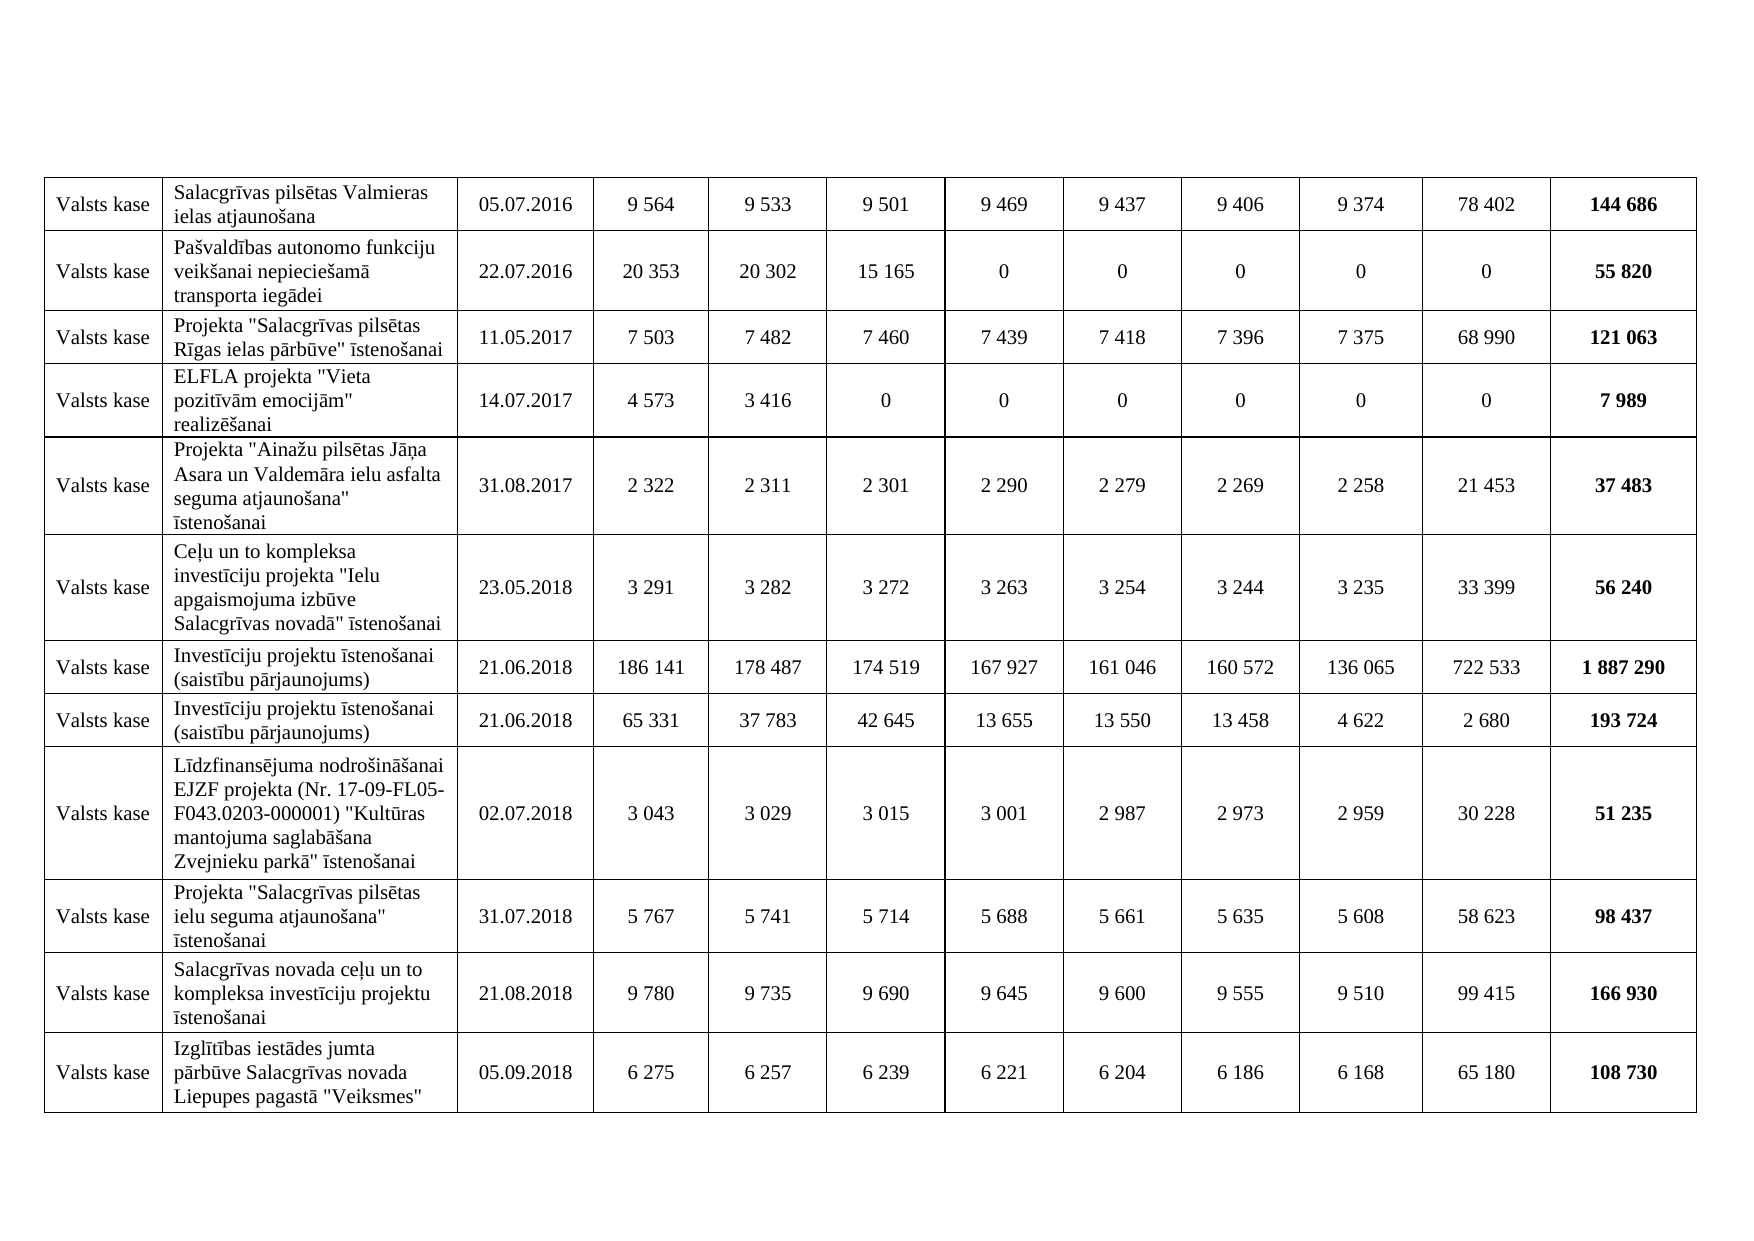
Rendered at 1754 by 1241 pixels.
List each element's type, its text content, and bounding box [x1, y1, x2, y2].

table_cell Valsts kase [45, 880, 162, 952]
table_cell 5 661 [1064, 880, 1181, 952]
table_cell 178 487 [709, 641, 826, 693]
table_cell 9 645 [946, 953, 1063, 1032]
table_cell Valsts kase [45, 364, 162, 436]
table_cell Līdzfinansējuma nodrošināšanai EJZF projekta (Nr. 17-09-FL05-F043.0203-000001) "Kultūras mantojuma saglabāšana Zvejnieku parkā" īstenošanai [163, 747, 457, 879]
table_cell 7 989 [1551, 364, 1696, 436]
table_cell 7 375 [1300, 311, 1422, 363]
table_cell Investīciju projektu īstenošanai (saistību pārjaunojums) [163, 641, 457, 693]
table_cell Investīciju projektu īstenošanai (saistību pārjaunojums) [163, 694, 457, 746]
table_cell 21.06.2018 [458, 641, 593, 693]
table_cell 0 [1300, 231, 1422, 310]
table_cell 56 240 [1551, 535, 1696, 640]
table_cell 4 573 [594, 364, 708, 436]
table_cell 58 623 [1423, 880, 1550, 952]
table_cell 21.06.2018 [458, 694, 593, 746]
table_cell 65 180 [1423, 1033, 1550, 1112]
table_cell 30 228 [1423, 747, 1550, 879]
table_cell 7 396 [1182, 311, 1299, 363]
table_cell Valsts kase [45, 953, 162, 1032]
table_cell 186 141 [594, 641, 708, 693]
table_cell Valsts kase [45, 231, 162, 310]
table_cell 3 043 [594, 747, 708, 879]
table_cell 9 690 [827, 953, 944, 1032]
table_cell 6 239 [827, 1033, 944, 1112]
table_cell 2 311 [709, 438, 826, 534]
table_cell 15 165 [827, 231, 944, 310]
table_cell 3 272 [827, 535, 944, 640]
table_cell 98 437 [1551, 880, 1696, 952]
table_cell 5 767 [594, 880, 708, 952]
table_cell 23.05.2018 [458, 535, 593, 640]
table_cell 722 533 [1423, 641, 1550, 693]
table_cell Ceļu un to kompleksa investīciju projekta "Ielu apgaismojuma izbūve Salacgrīvas novadā" īstenošanai [163, 535, 457, 640]
table_cell 3 235 [1300, 535, 1422, 640]
table_cell 2 973 [1182, 747, 1299, 879]
table_cell 9 555 [1182, 953, 1299, 1032]
table_cell 9 469 [946, 178, 1063, 230]
table_cell 9 374 [1300, 178, 1422, 230]
table_cell 14.07.2017 [458, 364, 593, 436]
table_cell Valsts kase [45, 535, 162, 640]
table_cell 4 622 [1300, 694, 1422, 746]
table_cell 160 572 [1182, 641, 1299, 693]
table_cell 6 257 [709, 1033, 826, 1112]
table_cell Salacgrīvas novada ceļu un to kompleksa investīciju projektu īstenošanai [163, 953, 457, 1032]
table_cell Izglītības iestādes jumta pārbūve Salacgrīvas novada Liepupes pagastā "Veiksmes" [163, 1033, 457, 1112]
table_cell Projekta "Salacgrīvas pilsētas Rīgas ielas pārbūve" īstenošanai [163, 311, 457, 363]
table_cell 0 [1064, 364, 1181, 436]
table_cell 33 399 [1423, 535, 1550, 640]
table_cell 3 015 [827, 747, 944, 879]
table_cell 144 686 [1551, 178, 1696, 230]
table_cell 9 564 [594, 178, 708, 230]
table_cell 5 608 [1300, 880, 1422, 952]
table_cell 3 291 [594, 535, 708, 640]
table_cell 121 063 [1551, 311, 1696, 363]
table_cell 37 483 [1551, 438, 1696, 534]
table_cell 136 065 [1300, 641, 1422, 693]
table_cell 13 458 [1182, 694, 1299, 746]
table_cell 68 990 [1423, 311, 1550, 363]
table_cell Projekta "Salacgrīvas pilsētas ielu seguma atjaunošana" īstenošanai [163, 880, 457, 952]
table_cell 3 244 [1182, 535, 1299, 640]
table_cell 05.09.2018 [458, 1033, 593, 1112]
table_cell 21 453 [1423, 438, 1550, 534]
table_cell 7 460 [827, 311, 944, 363]
table_cell 2 301 [827, 438, 944, 534]
table_cell Valsts kase [45, 438, 162, 534]
table_cell 2 987 [1064, 747, 1181, 879]
table_cell 3 001 [946, 747, 1063, 879]
table_cell 31.07.2018 [458, 880, 593, 952]
table_cell 0 [827, 364, 944, 436]
table_cell 0 [946, 231, 1063, 310]
table_cell 78 402 [1423, 178, 1550, 230]
table_cell 1 887 290 [1551, 641, 1696, 693]
table_cell 167 927 [946, 641, 1063, 693]
table_cell 9 780 [594, 953, 708, 1032]
table_cell 0 [946, 364, 1063, 436]
table_cell 193 724 [1551, 694, 1696, 746]
table_cell Valsts kase [45, 641, 162, 693]
table_cell 9 600 [1064, 953, 1181, 1032]
table_cell 37 783 [709, 694, 826, 746]
table_cell 9 437 [1064, 178, 1181, 230]
table_cell 02.07.2018 [458, 747, 593, 879]
table_cell 161 046 [1064, 641, 1181, 693]
table_cell 9 533 [709, 178, 826, 230]
table_cell 3 029 [709, 747, 826, 879]
table_cell Projekta "Ainažu pilsētas Jāņa Asara un Valdemāra ielu asfalta seguma atjaunošana" īstenošanai [163, 438, 457, 534]
table_cell 55 820 [1551, 231, 1696, 310]
table_cell ELFLA projekta "Vieta pozitīvām emocijām" realizēšanai [163, 364, 457, 436]
table_cell Valsts kase [45, 1033, 162, 1112]
table_cell Salacgrīvas pilsētas Valmieras ielas atjaunošana [163, 178, 457, 230]
table_cell 20 302 [709, 231, 826, 310]
table_cell 0 [1300, 364, 1422, 436]
table_cell 2 258 [1300, 438, 1422, 534]
table_cell 2 279 [1064, 438, 1181, 534]
table_cell 0 [1423, 364, 1550, 436]
table_cell 9 406 [1182, 178, 1299, 230]
table_cell 6 221 [946, 1033, 1063, 1112]
table_cell 9 735 [709, 953, 826, 1032]
table_cell 7 418 [1064, 311, 1181, 363]
table_cell 0 [1423, 231, 1550, 310]
table_cell 11.05.2017 [458, 311, 593, 363]
table_cell 3 416 [709, 364, 826, 436]
table_cell 6 186 [1182, 1033, 1299, 1112]
table_cell Valsts kase [45, 747, 162, 879]
table_cell 51 235 [1551, 747, 1696, 879]
table_cell 5 635 [1182, 880, 1299, 952]
table_cell 9 501 [827, 178, 944, 230]
table_cell 108 730 [1551, 1033, 1696, 1112]
table_cell 2 959 [1300, 747, 1422, 879]
table_cell 22.07.2016 [458, 231, 593, 310]
table_cell 13 550 [1064, 694, 1181, 746]
table_cell 7 439 [946, 311, 1063, 363]
table_cell 05.07.2016 [458, 178, 593, 230]
table_cell 6 168 [1300, 1033, 1422, 1112]
table_cell Pašvaldības autonomo funkciju veikšanai nepieciešamā transporta iegādei [163, 231, 457, 310]
table_cell 9 510 [1300, 953, 1422, 1032]
table_cell 99 415 [1423, 953, 1550, 1032]
table_cell 2 269 [1182, 438, 1299, 534]
table_cell 5 688 [946, 880, 1063, 952]
table_cell 0 [1182, 231, 1299, 310]
table_cell 42 645 [827, 694, 944, 746]
table_cell 2 680 [1423, 694, 1550, 746]
table_cell Valsts kase [45, 178, 162, 230]
table_cell Valsts kase [45, 694, 162, 746]
table_cell 2 290 [946, 438, 1063, 534]
table_cell 65 331 [594, 694, 708, 746]
table_cell 7 482 [709, 311, 826, 363]
table_cell 0 [1064, 231, 1181, 310]
table_cell 3 263 [946, 535, 1063, 640]
table_cell 21.08.2018 [458, 953, 593, 1032]
table_cell 2 322 [594, 438, 708, 534]
table_cell 3 282 [709, 535, 826, 640]
table_cell 174 519 [827, 641, 944, 693]
table_cell Valsts kase [45, 311, 162, 363]
table_cell 5 741 [709, 880, 826, 952]
table_cell 166 930 [1551, 953, 1696, 1032]
table_cell 5 714 [827, 880, 944, 952]
table_cell 7 503 [594, 311, 708, 363]
table_cell 3 254 [1064, 535, 1181, 640]
table_cell 6 204 [1064, 1033, 1181, 1112]
table_cell 20 353 [594, 231, 708, 310]
table_cell 31.08.2017 [458, 438, 593, 534]
table_cell 0 [1182, 364, 1299, 436]
table_cell 13 655 [946, 694, 1063, 746]
table_cell 6 275 [594, 1033, 708, 1112]
